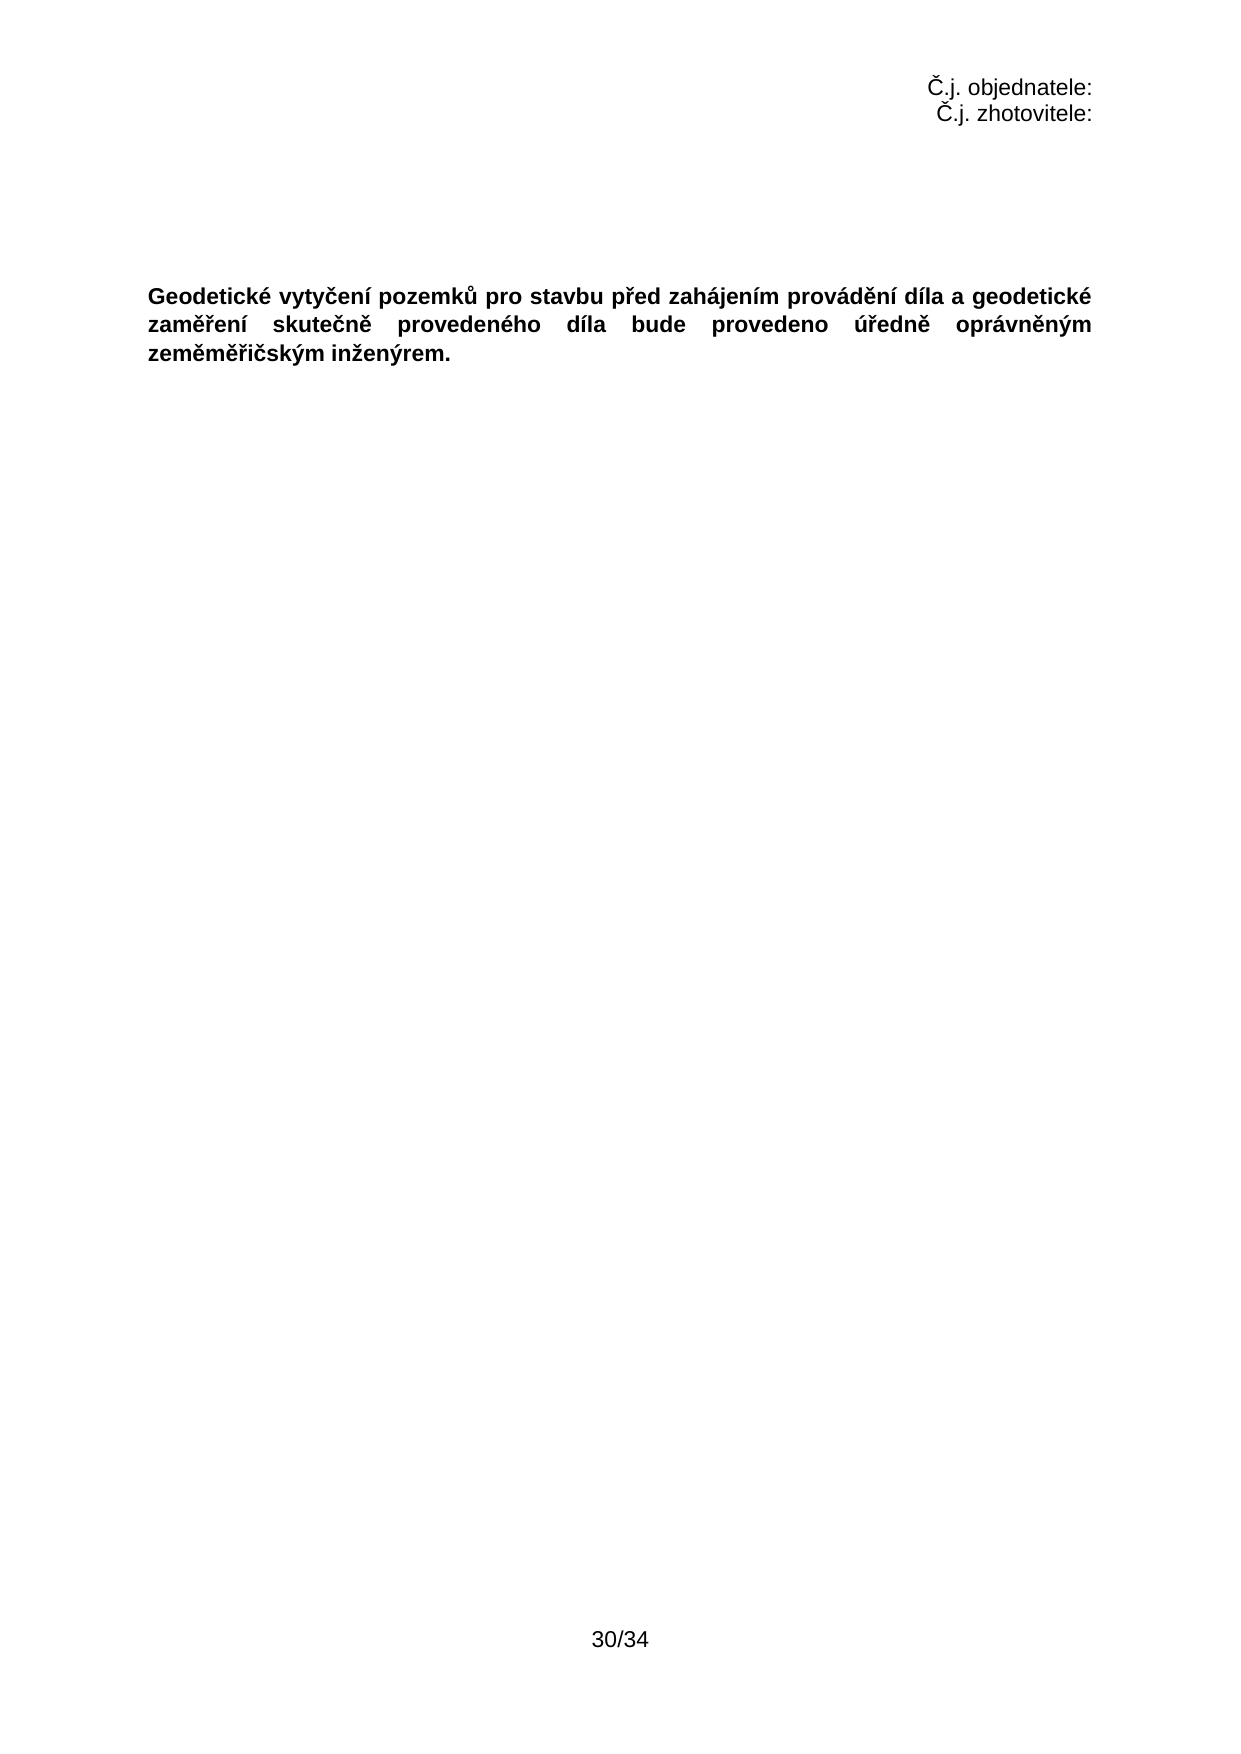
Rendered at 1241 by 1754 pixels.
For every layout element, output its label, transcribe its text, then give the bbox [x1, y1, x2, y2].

text Geodetické vytyčení pozemků pro stavbu před zahájením provádění díla a geodetické zaměření skutečně provedeného díla bude provedeno úředně oprávněným zeměměřičským inženýrem. [148, 283, 1093, 366]
